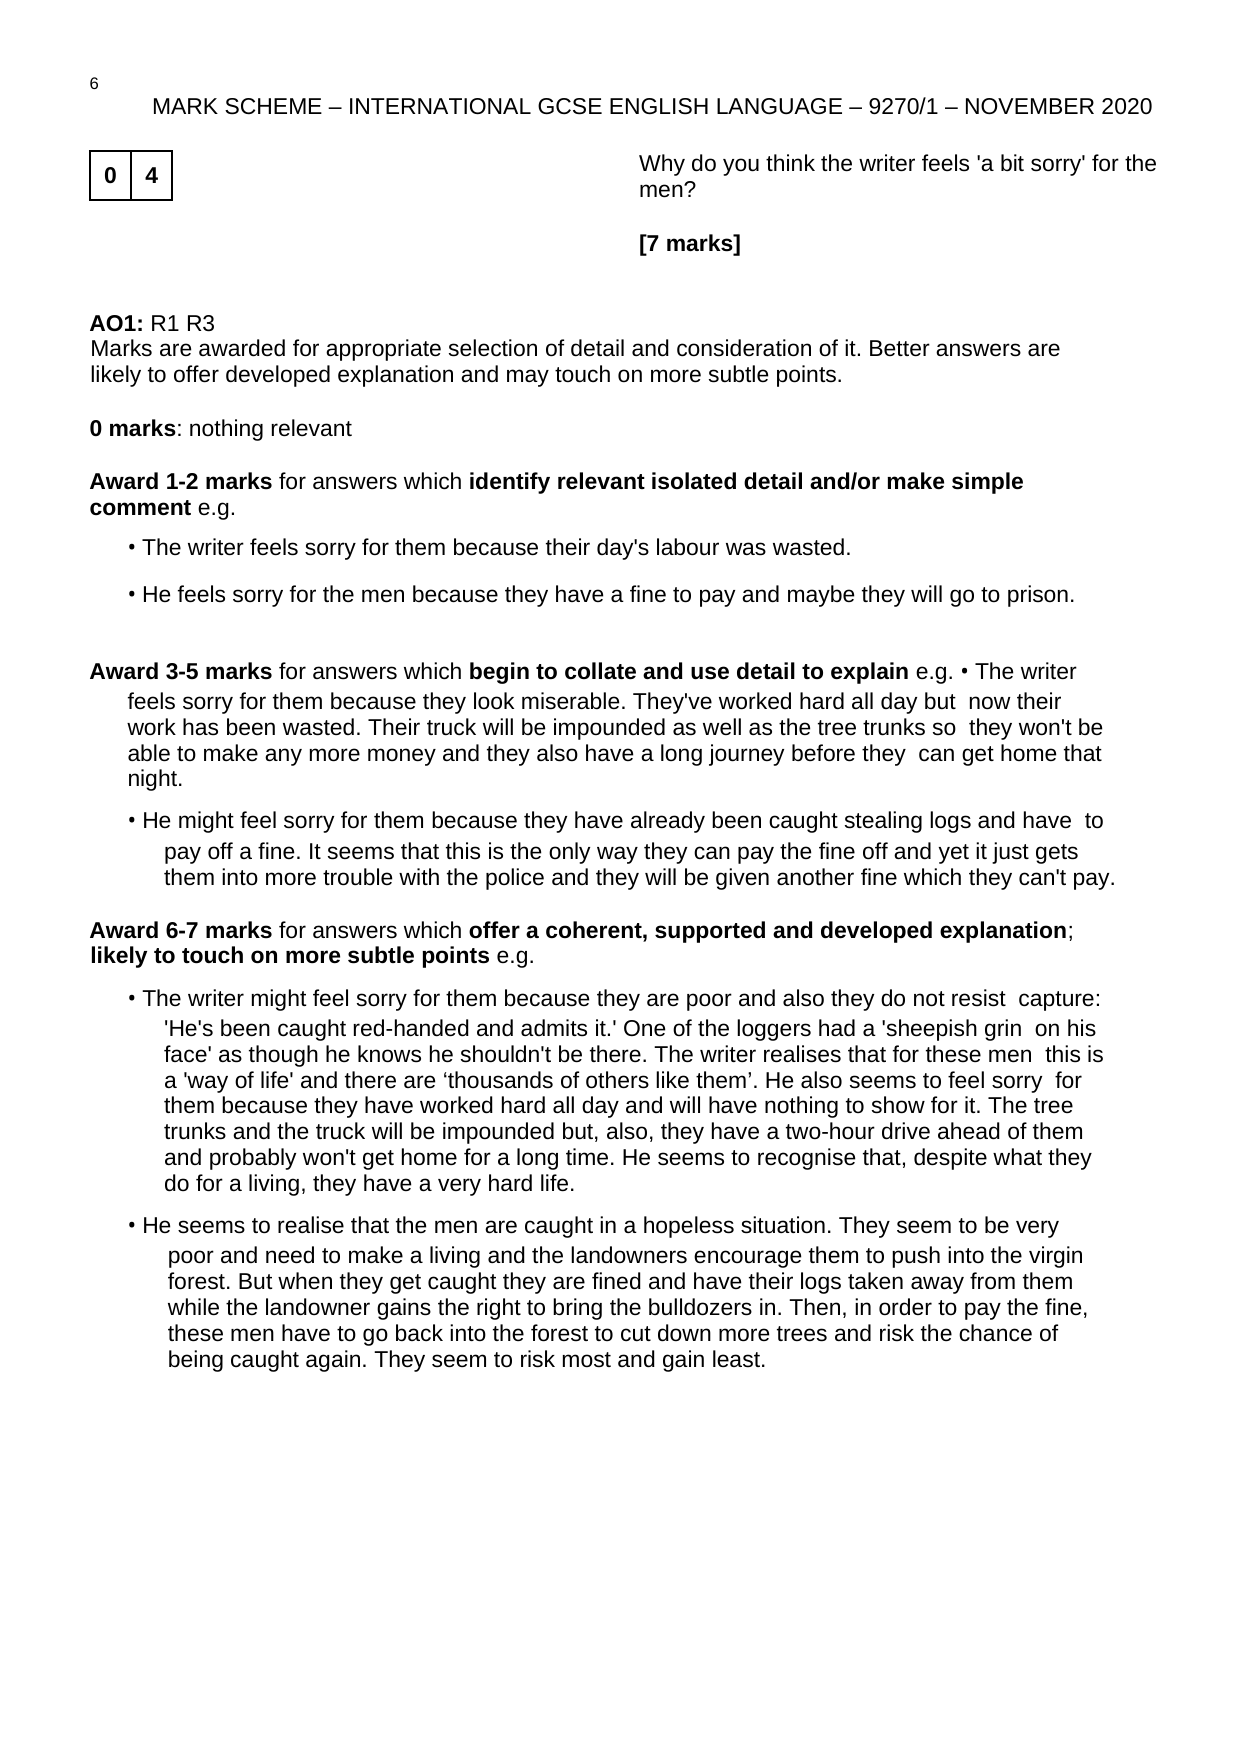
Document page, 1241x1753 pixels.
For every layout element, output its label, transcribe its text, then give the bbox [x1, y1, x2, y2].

text • He feels sorry for the men because they have a fine to pay and maybe they will go to prison. [127, 568, 1189, 615]
text • The writer might feel sorry for them because they are poor and also they do not resist capture: 'He's been caught red-handed and admits it.' One of the loggers had a 'sheepish grin on his face' as though he knows he shouldn't be there. The writer realises that for these men this is a 'way of life' and there are ‘thousands of others like them’. He also seems to feel sorry for them because they have worked hard all day and will have nothing to show for it. The tree trunks and the truck will be impounded but, also, they have a two-hour drive ahead of them and probably won't get home for a long time. He seems to recognise that, despite what they do for a living, they have a very hard life. [127, 969, 1118, 1196]
text AO1: R1 R3 [89, 310, 1189, 336]
text [7 marks] [639, 229, 1189, 256]
text MARK SCHEME – INTERNATIONAL GCSE ENGLISH LANGUAGE – 9270/1 – NOVEMBER 2020 [89, 93, 1153, 120]
table_header 4 [132, 152, 171, 199]
text • The writer feels sorry for them because their day's labour was wasted. [127, 521, 1189, 568]
text Award 1-2 marks for answers which identify relevant isolated detail and/or make simple comment e.g. [89, 469, 1031, 520]
text Award 6-7 marks for answers which offer a coherent, supported and developed explanation; likely to touch on more subtle points e.g. [89, 918, 1081, 969]
text • He seems to realise that the men are caught in a hopeless situation. They seem to be very poor and need to make a living and the landowners encourage them to push into the virgin forest. But when they get caught they are fined and have their logs taken away from them while the landowner gains the right to bring the bulldozers in. Then, in order to pay the fine, these men have to go back into the forest to cut down more trees and risk the chance of being caught again. They seem to risk most and gain least. [127, 1197, 1096, 1372]
text 6 [89, 74, 1189, 93]
text Why do you think the writer feels 'a bit sorry' for the men? [639, 150, 1189, 203]
table_header 0 [91, 152, 130, 199]
text Award 3-5 marks for answers which begin to collate and use detail to explain e.g. • The writer feels sorry for them because they look miserable. They've worked hard all day but now their work has been wasted. Their truck will be impounded as well as the tree trunks so they won't be able to make any more money and they also have a long journey before they can get home that night. [89, 642, 1107, 792]
text • He might feel sorry for them because they have already been caught stealing logs and have to pay off a fine. It seems that this is the only way they can pay the fine off and yet it just gets them into more trouble with the police and they will be given another fine which they can't pay. [127, 792, 1123, 890]
text 0 marks: nothing relevant [89, 415, 1189, 442]
text Marks are awarded for appropriate selection of detail and consideration of it. Better answers are likely to offer developed explanation and may touch on more subtle points. [90, 336, 1066, 388]
